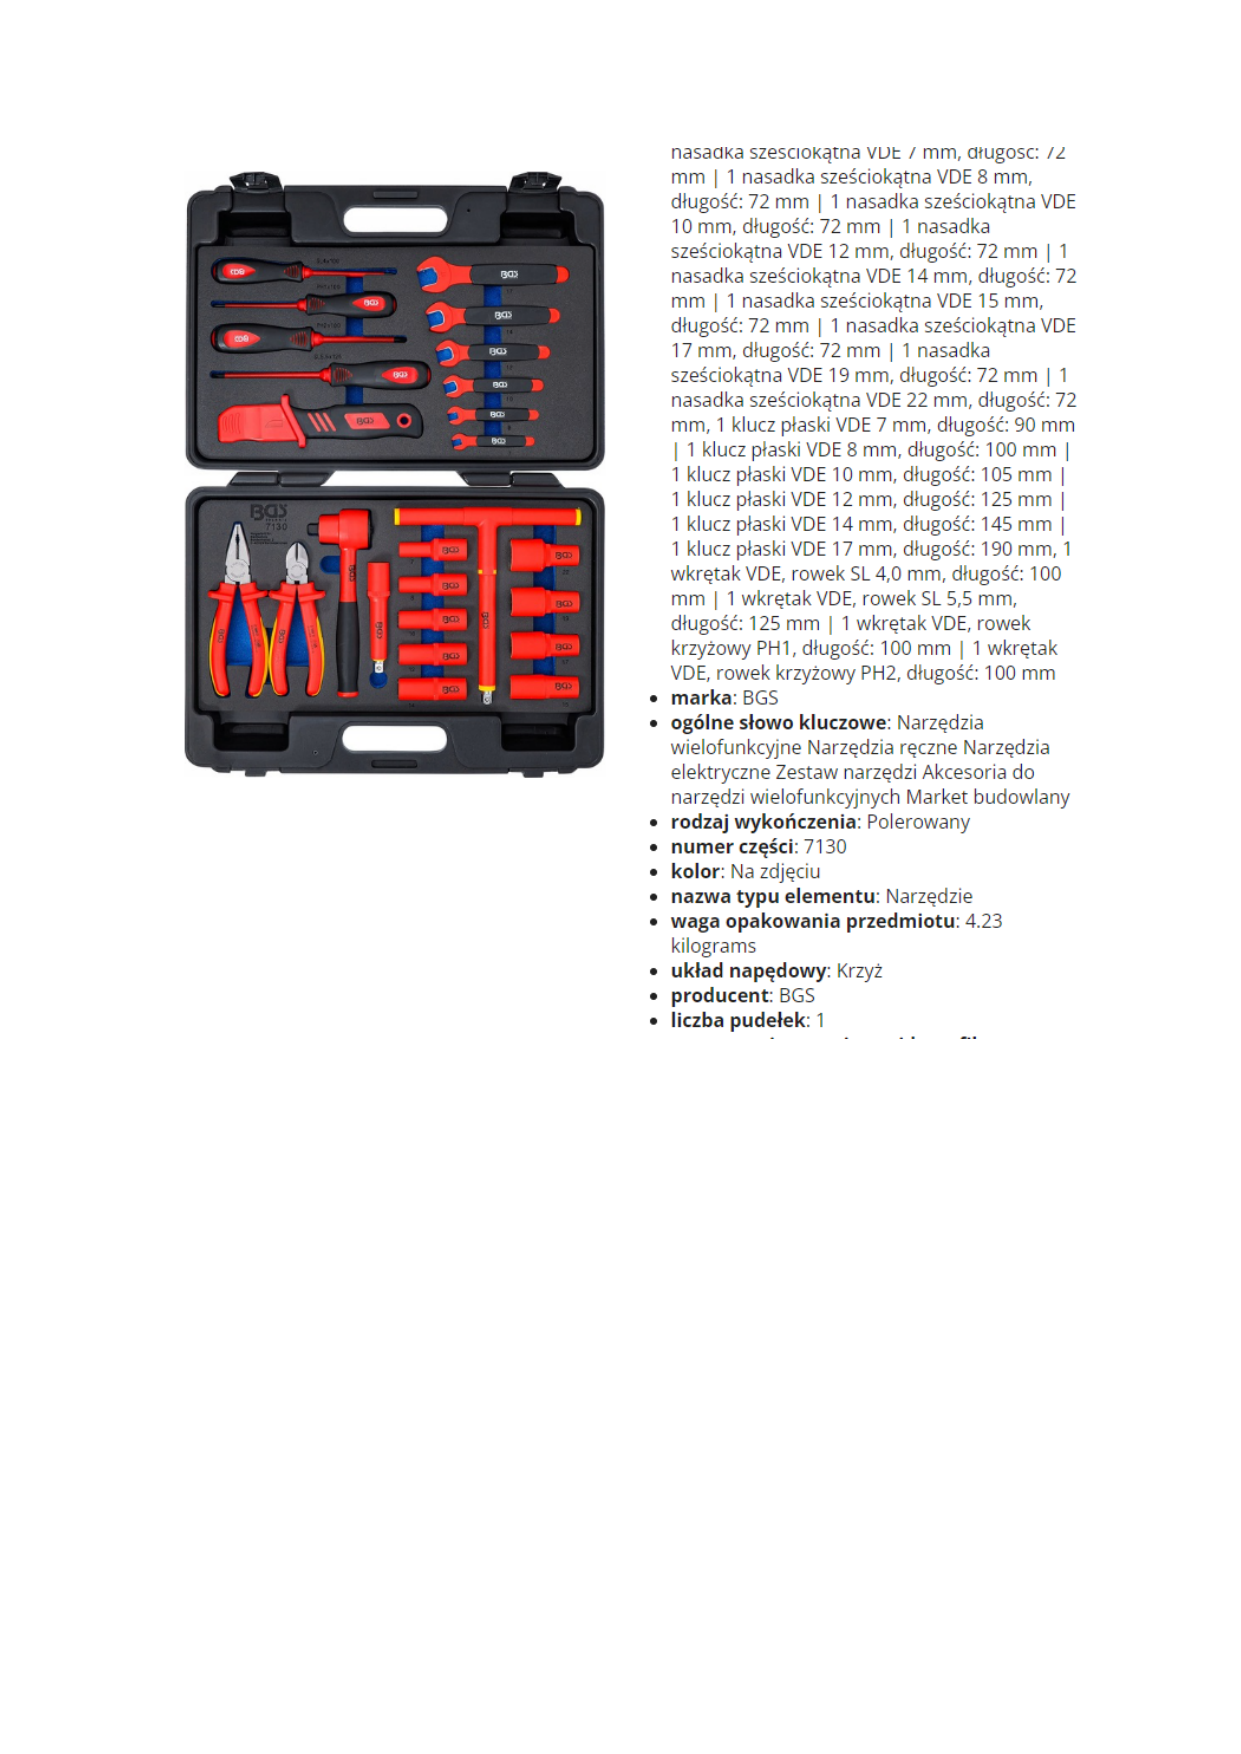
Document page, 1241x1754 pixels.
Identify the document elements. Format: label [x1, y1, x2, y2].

picture [147, 147, 1093, 1039]
